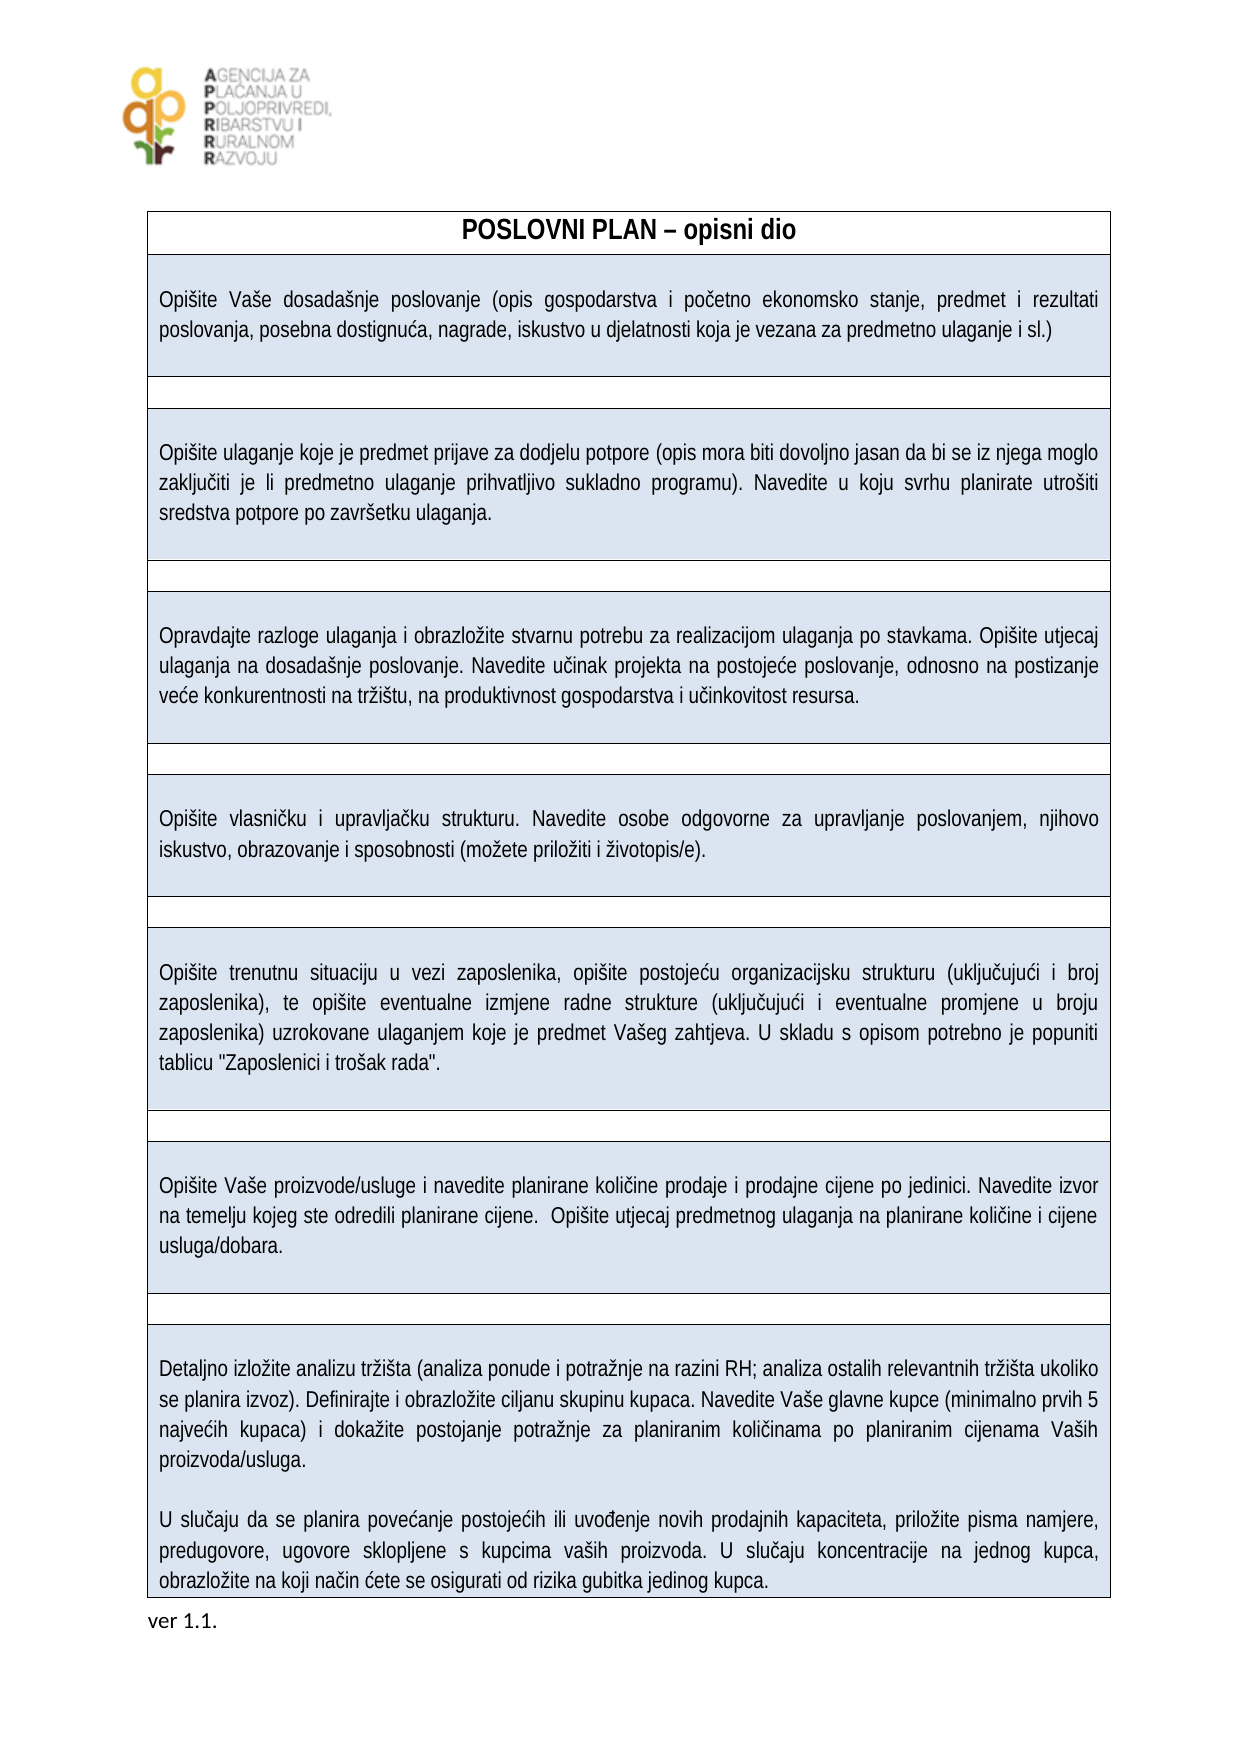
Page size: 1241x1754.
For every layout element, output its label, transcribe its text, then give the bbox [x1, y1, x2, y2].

table_header POSLOVNI PLAN – opisni dio [148, 212, 1110, 254]
table_cell Opišite ulaganje koje je predmet prijave za dodjelu potpore (opis mora biti dovoljno jasan da bi se iz njega moglo zaključiti je li predmetno ulaganje prihvatljivo sukladno programu). Navedite u koju svrhu planirate utrošiti sredstva potpore po završetku ulaganja. [148, 409, 1110, 559]
picture [107, 54, 343, 180]
table_cell [148, 897, 1110, 927]
table_cell Opravdajte razloge ulaganja i obrazložite stvarnu potrebu za realizacijom ulaganja po stavkama. Opišite utjecaj ulaganja na dosadašnje poslovanje. Navedite učinak projekta na postojeće poslovanje, odnosno na postizanje veće konkurentnosti na tržištu, na produktivnost gospodarstva i učinkovitost resursa. [148, 592, 1110, 743]
table_cell [148, 561, 1110, 591]
table_cell [148, 1111, 1110, 1141]
table_cell [148, 377, 1110, 407]
table_cell Opišite Vaše proizvode/usluge i navedite planirane količine prodaje i prodajne cijene po jedinici. Navedite izvor na temelju kojeg ste odredili planirane cijene. Opišite utjecaj predmetnog ulaganja na planirane količine i cijene usluga/dobara. [148, 1142, 1110, 1293]
table_cell Opišite vlasničku i upravljačku strukturu. Navedite osobe odgovorne za upravljanje poslovanjem, njihovo iskustvo, obrazovanje i sposobnosti (možete priložiti i životopis/e). [148, 775, 1110, 896]
table_cell Detaljno izložite analizu tržišta (analiza ponude i potražnje na razini RH; analiza ostalih relevantnih tržišta ukoliko se planira izvoz). Definirajte i obrazložite ciljanu skupinu kupaca. Navedite Vaše glavne kupce (minimalno prvih 5 najvećih kupaca) i dokažite postojanje potražnje za planiranim količinama po planiranim cijenama Vaših proizvoda/usluga. U slučaju da se planira povećanje postojećih ili uvođenje novih prodajnih kapaciteta, priložite pisma namjere, predugovore, ugovore sklopljene s kupcima vaših proizvoda. U slučaju koncentracije na jednog kupca, obrazložite na koji način ćete se osigurati od rizika gubitka jedinog kupca. [148, 1325, 1110, 1597]
table_cell [148, 1294, 1110, 1324]
table_cell Opišite Vaše dosadašnje poslovanje (opis gospodarstva i početno ekonomsko stanje, predmet i rezultati poslovanja, posebna dostignuća, nagrade, iskustvo u djelatnosti koja je vezana za predmetno ulaganje i sl.) [148, 255, 1110, 376]
table_cell Opišite trenutnu situaciju u vezi zaposlenika, opišite postojeću organizacijsku strukturu (uključujući i broj zaposlenika), te opišite eventualne izmjene radne strukture (uključujući i eventualne promjene u broju zaposlenika) uzrokovane ulaganjem koje je predmet Vašeg zahtjeva. U skladu s opisom potrebno je popuniti tablicu "Zaposlenici i trošak rada". [148, 928, 1110, 1109]
table_cell [148, 744, 1110, 774]
